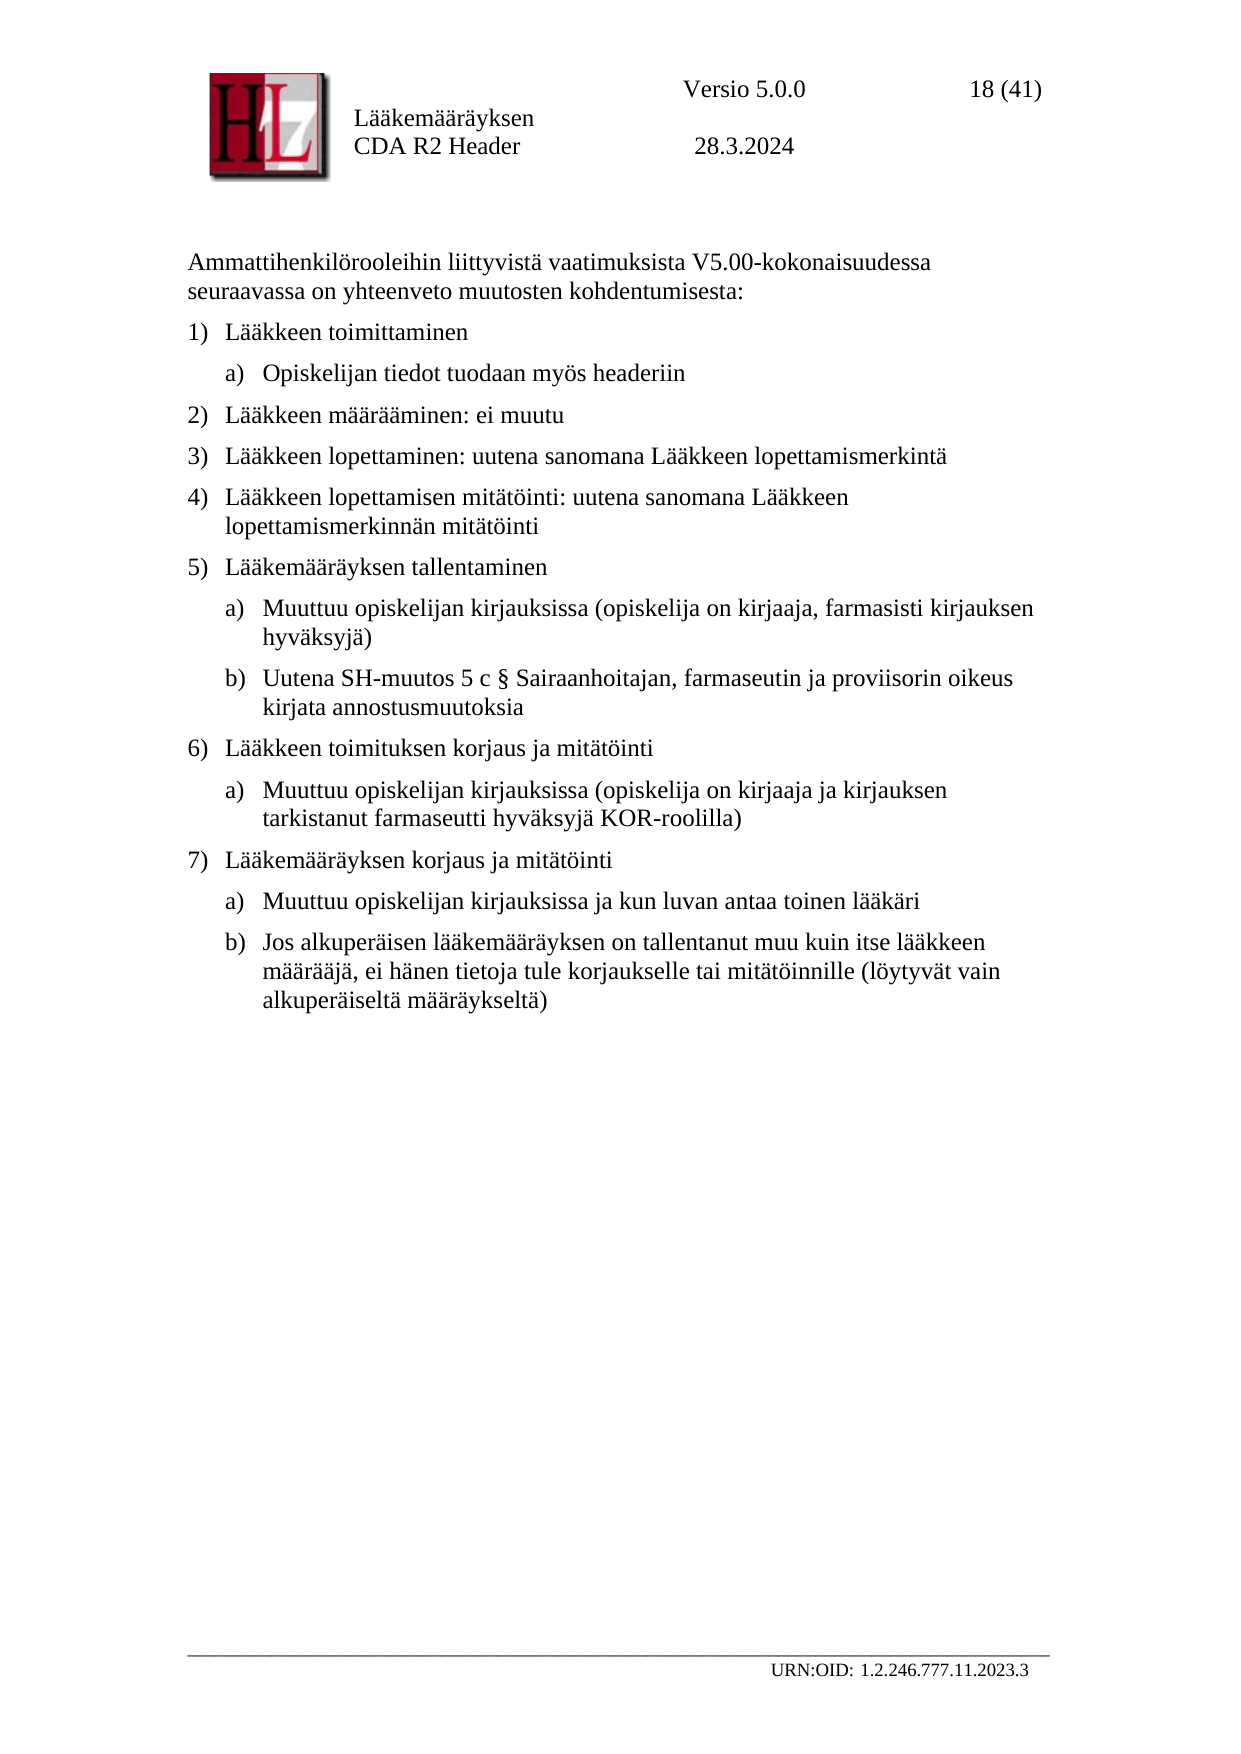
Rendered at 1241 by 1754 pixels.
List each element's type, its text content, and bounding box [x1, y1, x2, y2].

list Muuttuu opiskelijan kirjauksissa ja kun luvan antaa toinen lääkäri [225, 886, 1053, 915]
list Muuttuu opiskelijan kirjauksissa (opiskelija on kirjaaja ja kirjauksen tarkistanut farmaseutti hyväksyjä KOR-roolilla) [225, 775, 1053, 832]
list Muuttuu opiskelijan kirjauksissa (opiskelija on kirjaaja, farmasisti kirjauksen hyväksyjä) [225, 593, 1053, 651]
list Lääkkeen määrääminen: ei muutu [187, 400, 1053, 428]
text Ammattihenkilörooleihin liittyvistä vaatimuksista V5.00-kokonaisuudessa seuraavassa on yhteenveto muutosten kohdentumisesta: [187, 247, 1053, 305]
list Lääkemääräyksen korjaus ja mitätöinti [187, 845, 1053, 873]
list Lääkkeen lopettamisen mitätöinti: uutena sanomana Lääkkeen lopettamismerkinnän mitätöinti [187, 482, 1053, 540]
list Uutena SH-muutos 5 c § Sairaanhoitajan, farmaseutin ja proviisorin oikeus kirjata annostusmuutoksia [225, 663, 1053, 721]
picture [209, 73, 332, 182]
list Lääkkeen toimituksen korjaus ja mitätöinti [187, 733, 1053, 762]
list Lääkkeen lopettaminen: uutena sanomana Lääkkeen lopettamismerkintä [187, 441, 1053, 470]
list Lääkemääräyksen tallentaminen [187, 552, 1053, 581]
list Jos alkuperäisen lääkemääräyksen on tallentanut muu kuin itse lääkkeen määrääjä, ei hänen tietoja tule korjaukselle tai mitätöinnille (löytyvät vain alkuperäiseltä määräykseltä) [225, 927, 1053, 1013]
list Opiskelijan tiedot tuodaan myös headeriin [225, 358, 1053, 387]
list Lääkkeen toimittaminen [187, 317, 1053, 346]
